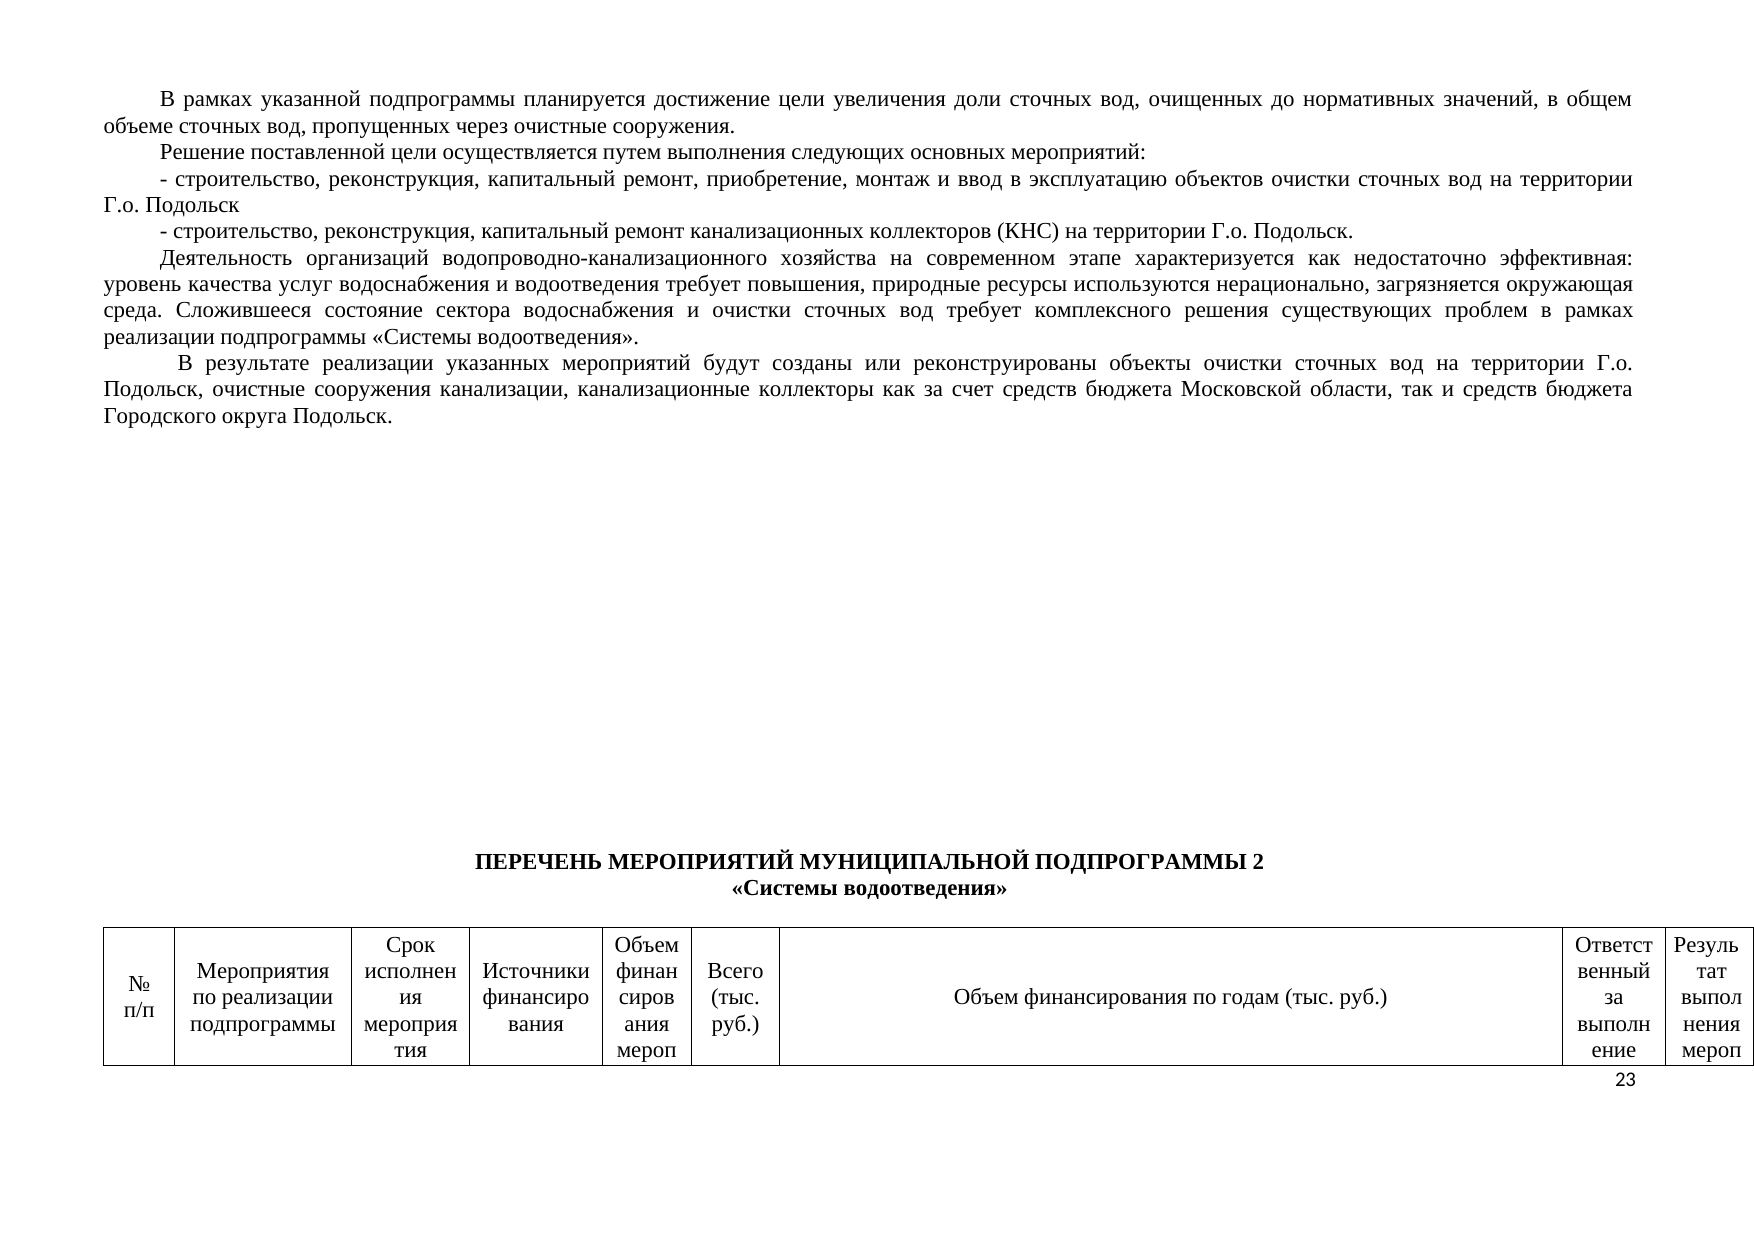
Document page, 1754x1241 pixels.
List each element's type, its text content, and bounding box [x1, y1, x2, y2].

text В рамках указанной подпрограммы планируется достижение цели увеличения доли сточных вод, очищенных до нормативных значений, в общем объеме сточных вод, пропущенных через очистные сооружения. [103, 86, 1636, 138]
text - строительство, реконструкция, капитальный ремонт канализационных коллекторов (КНС) на территории Г.о. Подольск. [103, 217, 1636, 244]
table_header Объем финансирования по годам (тыс. руб.) [780, 928, 1562, 1065]
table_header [175, 928, 351, 1065]
text - строительство, реконструкция, капитальный ремонт, приобретение, монтаж и ввод в эксплуатацию объектов очистки сточных вод на территории Г.о. Подольск [103, 164, 1636, 217]
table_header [470, 928, 602, 1065]
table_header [1563, 928, 1665, 1065]
table_header Всего (тыс. руб.) [692, 928, 779, 1065]
text «Системы водоотведения» [103, 874, 1636, 901]
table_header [1666, 928, 1753, 1065]
text Решение поставленной цели осуществляется путем выполнения следующих основных мероприятий: [103, 138, 1636, 164]
text ПЕРЕЧЕНЬ МЕРОПРИЯТИЙ МУНИЦИПАЛЬНОЙ ПОДПРОГРАММЫ 2 [103, 848, 1636, 874]
table_header № п/п [104, 928, 174, 1065]
text Деятельность организаций водопроводно-канализационного хозяйства на современном этапе характеризуется как недостаточно эффективная: уровень качества услуг водоснабжения и водоотведения требует повышения, природные ресурсы используются нерационально, загрязняется окружающая среда. Сложившееся состояние сектора водоснабжения и очистки сточных вод требует комплексного решения существующих проблем в рамках реализации подпрограммы «Системы водоотведения». [103, 244, 1636, 349]
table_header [352, 928, 469, 1065]
text В результате реализации указанных мероприятий будут созданы или реконструированы объекты очистки сточных вод на территории Г.о. Подольск, очистные сооружения канализации, канализационные коллекторы как за счет средств бюджета Московской области, так и средств бюджета Городского округа Подольск. [103, 349, 1636, 428]
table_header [603, 928, 691, 1065]
